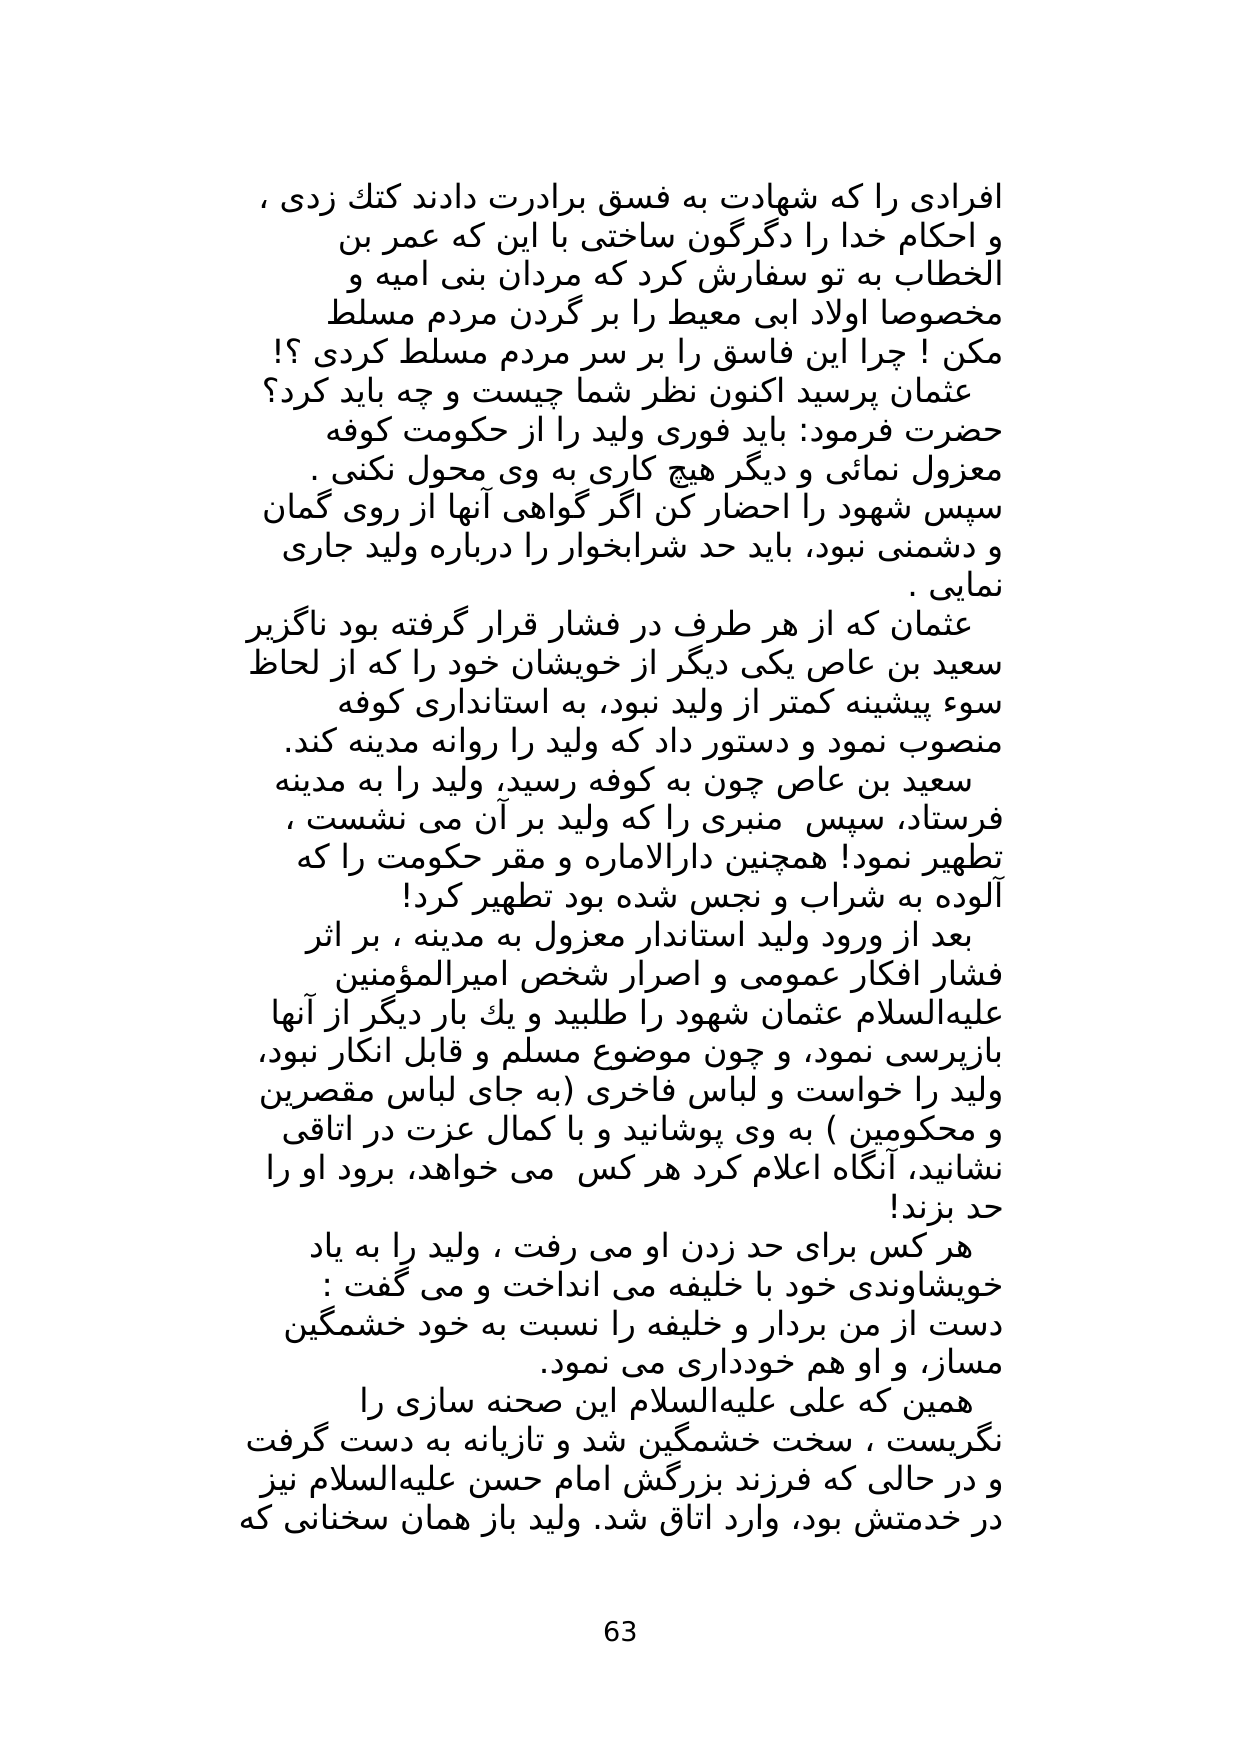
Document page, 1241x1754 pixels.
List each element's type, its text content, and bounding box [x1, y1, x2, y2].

text سعيد بن عاص چون به كوفه رسيد، وليد را به مدينه فرستاد، سپس ‍ منبرى را كه وليد بر آن مى نشست ، تطهير نمود! همچنين دارالاماره و مقر حكومت را كه آلوده به شراب و نجس شده بود تطهير كرد! [236, 760, 1004, 915]
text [236, 1382, 1004, 1537]
text عثمان كه از هر طرف در فشار قرار گرفته بود ناگزير سعيد بن عاص يكى ديگر از خويشان خود را كه از لحاظ سوء پيشينه كمتر از وليد نبود، به استاندارى كوفه منصوب نمود و دستور داد كه وليد را روانه مدينه كند. [236, 604, 1004, 760]
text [236, 177, 1004, 371]
text عثمان پرسيد اكنون نظر شما چيست و چه بايد كرد؟ حضرت فرمود: بايد فورى وليد را از حكومت كوفه معزول نمائى و ديگر هيچ كارى به وى محول نكنى . سپس شهود را احضار كن اگر گواهى آنها از روى گمان و دشمنى نبود، بايد حد شرابخوار را درباره وليد جارى نمايى . [236, 371, 1004, 604]
text هر كس براى حد زدن او مى رفت ، وليد را به ياد خويشاوندى خود با خليفه مى انداخت و مى گفت : دست از من بردار و خليفه را نسبت به خود خشمگين مساز، و او هم خوددارى مى نمود. [236, 1226, 1004, 1382]
text بعد از ورود وليد استاندار معزول به مدينه ، بر اثر فشار افكار عمومى و اصرار شخص اميرالمؤمنين عليه‌السلام عثمان شهود را طلبيد و يك بار ديگر از آنها بازپرسى نمود، و چون موضوع مسلم و قابل انكار نبود، وليد را خواست و لباس فاخرى (به جاى لباس مقصرين و محكومين ) به وى پوشانيد و با كمال عزت در اتاقى نشانيد، آنگاه اعلام كرد هر كس ‍ مى خواهد، برود او را حد بزند! [236, 915, 1004, 1226]
